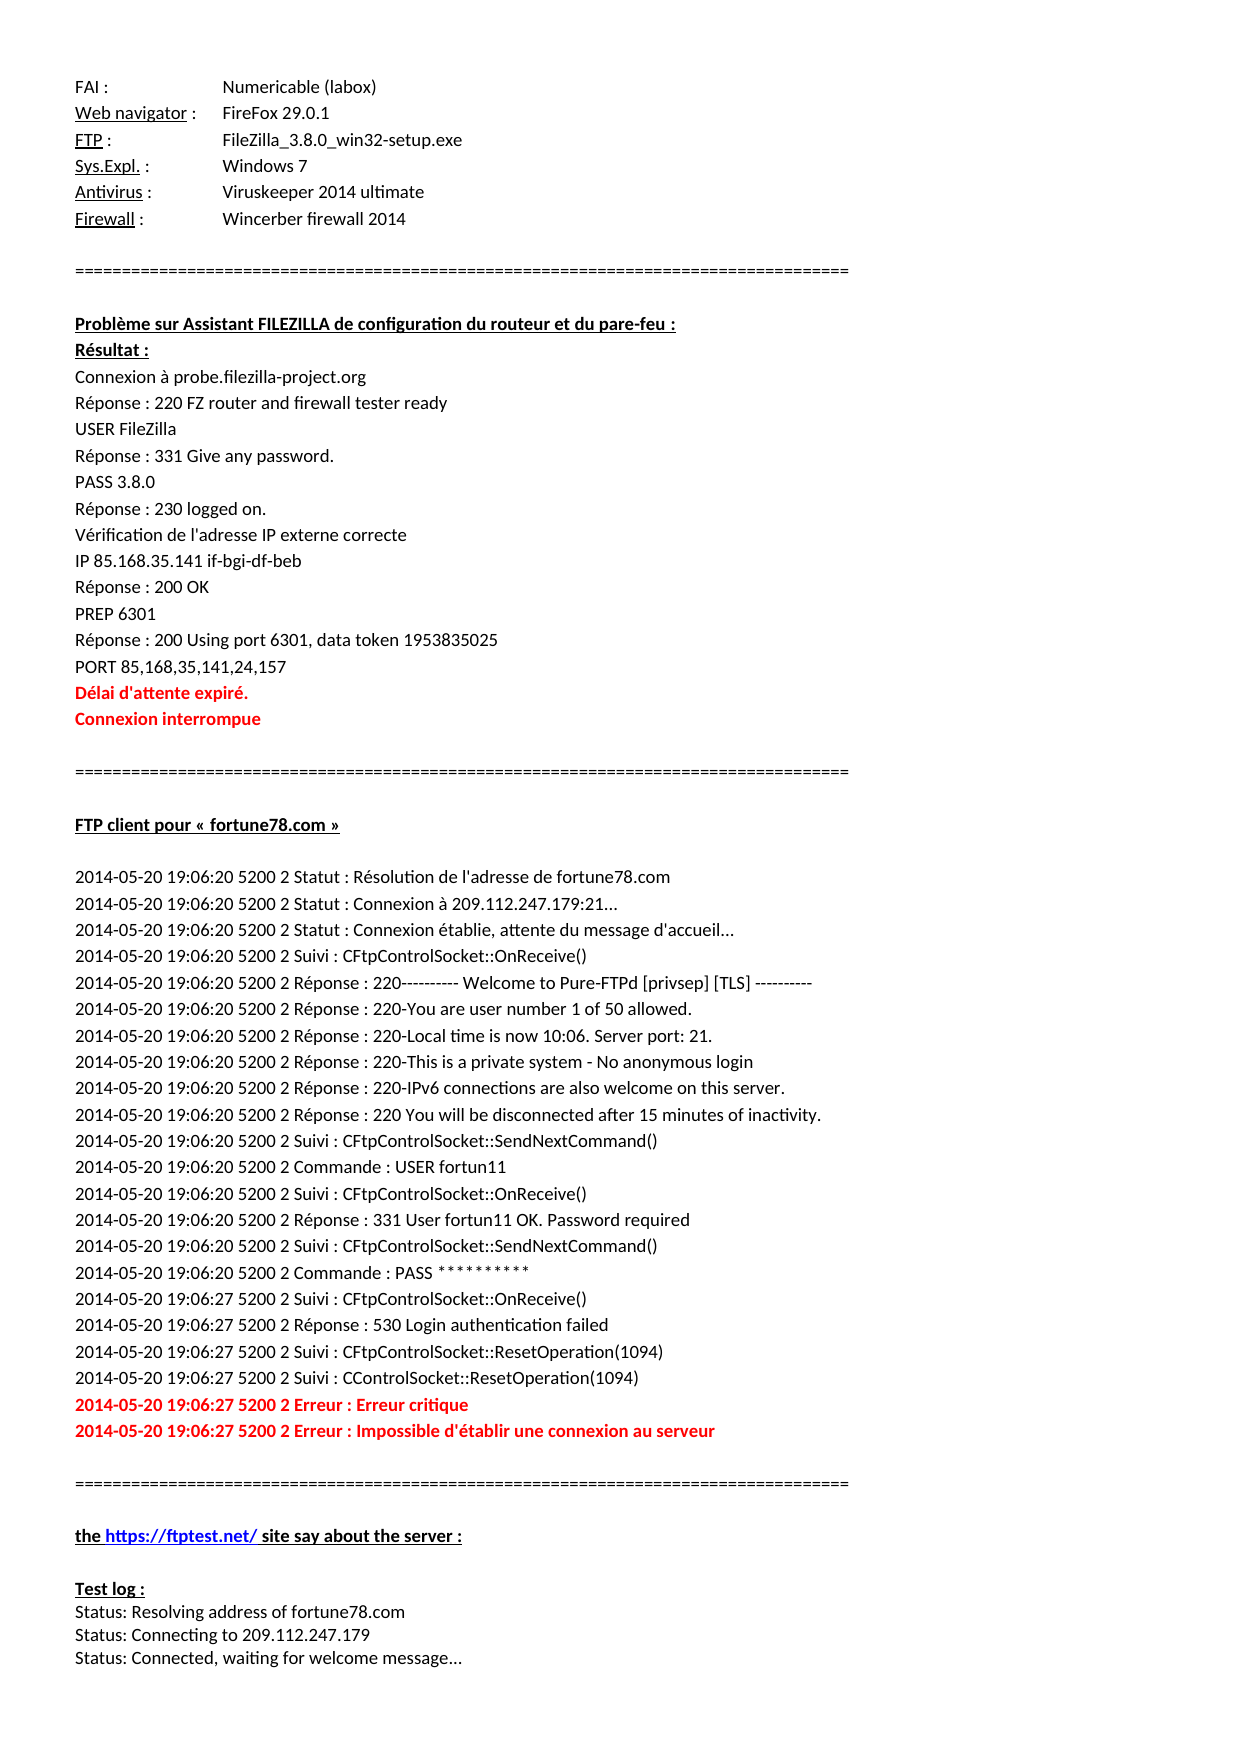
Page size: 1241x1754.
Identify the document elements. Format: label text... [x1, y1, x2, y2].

text Sys.Expl. : Windows 7 [75, 154, 1165, 177]
text Réponse : 230 logged on. [75, 497, 1165, 519]
text 2014-05-20 19:06:20 5200 2 Statut : Connexion à 209.112.247.179:21... [75, 892, 1165, 915]
text Web navigator : FireFox 29.0.1 [75, 101, 1165, 124]
text Réponse : 200 OK [75, 576, 1165, 599]
text 2014-05-20 19:06:20 5200 2 Statut : Résolution de l'adresse de fortune78.com [75, 866, 1165, 888]
text FTP : FileZilla_3.8.0_win32-setup.exe [75, 128, 1165, 151]
text the https://ftptest.net/ site say about the server : [75, 1524, 1165, 1547]
text 2014-05-20 19:06:20 5200 2 Réponse : 331 User fortun11 OK. Password required [75, 1208, 1165, 1231]
text Réponse : 331 Give any password. [75, 444, 1165, 467]
text Connexion interrompue [75, 707, 1165, 730]
text Status: Resolving address of fortune78.com [75, 1600, 1165, 1623]
text PORT 85,168,35,141,24,157 [75, 655, 1165, 678]
text 2014-05-20 19:06:20 5200 2 Réponse : 220-Local time is now 10:06. Server port: 21. [75, 1024, 1165, 1047]
text =================================================================================== [75, 1472, 1165, 1495]
text Connexion à probe.filezilla-project.org [75, 365, 1165, 388]
text USER FileZilla [75, 418, 1165, 441]
text 2014-05-20 19:06:20 5200 2 Suivi : CFtpControlSocket::SendNextCommand() [75, 1129, 1165, 1152]
text 2014-05-20 19:06:27 5200 2 Erreur : Impossible d'établir une connexion au serveur [75, 1419, 1165, 1442]
text 2014-05-20 19:06:20 5200 2 Commande : USER fortun11 [75, 1156, 1165, 1178]
text Antivirus : Viruskeeper 2014 ultimate [75, 180, 1165, 203]
text Délai d'attente expiré. [75, 681, 1165, 704]
text 2014-05-20 19:06:20 5200 2 Suivi : CFtpControlSocket::OnReceive() [75, 945, 1165, 968]
text 2014-05-20 19:06:27 5200 2 Suivi : CControlSocket::ResetOperation(1094) [75, 1366, 1165, 1389]
text =================================================================================== [75, 760, 1165, 783]
text 2014-05-20 19:06:27 5200 2 Erreur : Erreur critique [75, 1393, 1165, 1416]
text Test log : [75, 1577, 1165, 1600]
text Status: Connected, waiting for welcome message... [75, 1646, 1165, 1669]
text 2014-05-20 19:06:20 5200 2 Réponse : 220 You will be disconnected after 15 minutes of inactivity. [75, 1103, 1165, 1126]
text 2014-05-20 19:06:20 5200 2 Réponse : 220-This is a private system - No anonymous login [75, 1050, 1165, 1073]
text Problème sur Assistant FILEZILLA de configuration du routeur et du pare-feu : [75, 312, 1165, 335]
text PREP 6301 [75, 602, 1165, 625]
text FAI : Numericable (labox) [75, 75, 1165, 98]
text Vérification de l'adresse IP externe correcte [75, 523, 1165, 546]
text 2014-05-20 19:06:27 5200 2 Réponse : 530 Login authentication failed [75, 1314, 1165, 1337]
text Firewall : Wincerber firewall 2014 [75, 207, 1165, 230]
text IP 85.168.35.141 if-bgi-df-beb [75, 549, 1165, 572]
text PASS 3.8.0 [75, 470, 1165, 493]
text Résultat : [75, 338, 1165, 361]
text Réponse : 220 FZ router and firewall tester ready [75, 391, 1165, 414]
text 2014-05-20 19:06:20 5200 2 Suivi : CFtpControlSocket::SendNextCommand() [75, 1234, 1165, 1257]
text Status: Connecting to 209.112.247.179 [75, 1623, 1165, 1646]
text Réponse : 200 Using port 6301, data token 1953835025 [75, 628, 1165, 651]
text 2014-05-20 19:06:20 5200 2 Commande : PASS ********** [75, 1261, 1165, 1284]
text 2014-05-20 19:06:20 5200 2 Statut : Connexion établie, attente du message d'accueil... [75, 918, 1165, 941]
text FTP client pour « fortune78.com » [75, 813, 1165, 836]
text 2014-05-20 19:06:27 5200 2 Suivi : CFtpControlSocket::ResetOperation(1094) [75, 1340, 1165, 1363]
text 2014-05-20 19:06:20 5200 2 Réponse : 220-You are user number 1 of 50 allowed. [75, 997, 1165, 1020]
text 2014-05-20 19:06:20 5200 2 Réponse : 220---------- Welcome to Pure-FTPd [privsep] [TLS] ---------- [75, 971, 1165, 994]
text 2014-05-20 19:06:27 5200 2 Suivi : CFtpControlSocket::OnReceive() [75, 1287, 1165, 1310]
text 2014-05-20 19:06:20 5200 2 Réponse : 220-IPv6 connections are also welcome on this server. [75, 1076, 1165, 1099]
text =================================================================================== [75, 259, 1165, 282]
text 2014-05-20 19:06:20 5200 2 Suivi : CFtpControlSocket::OnReceive() [75, 1182, 1165, 1205]
